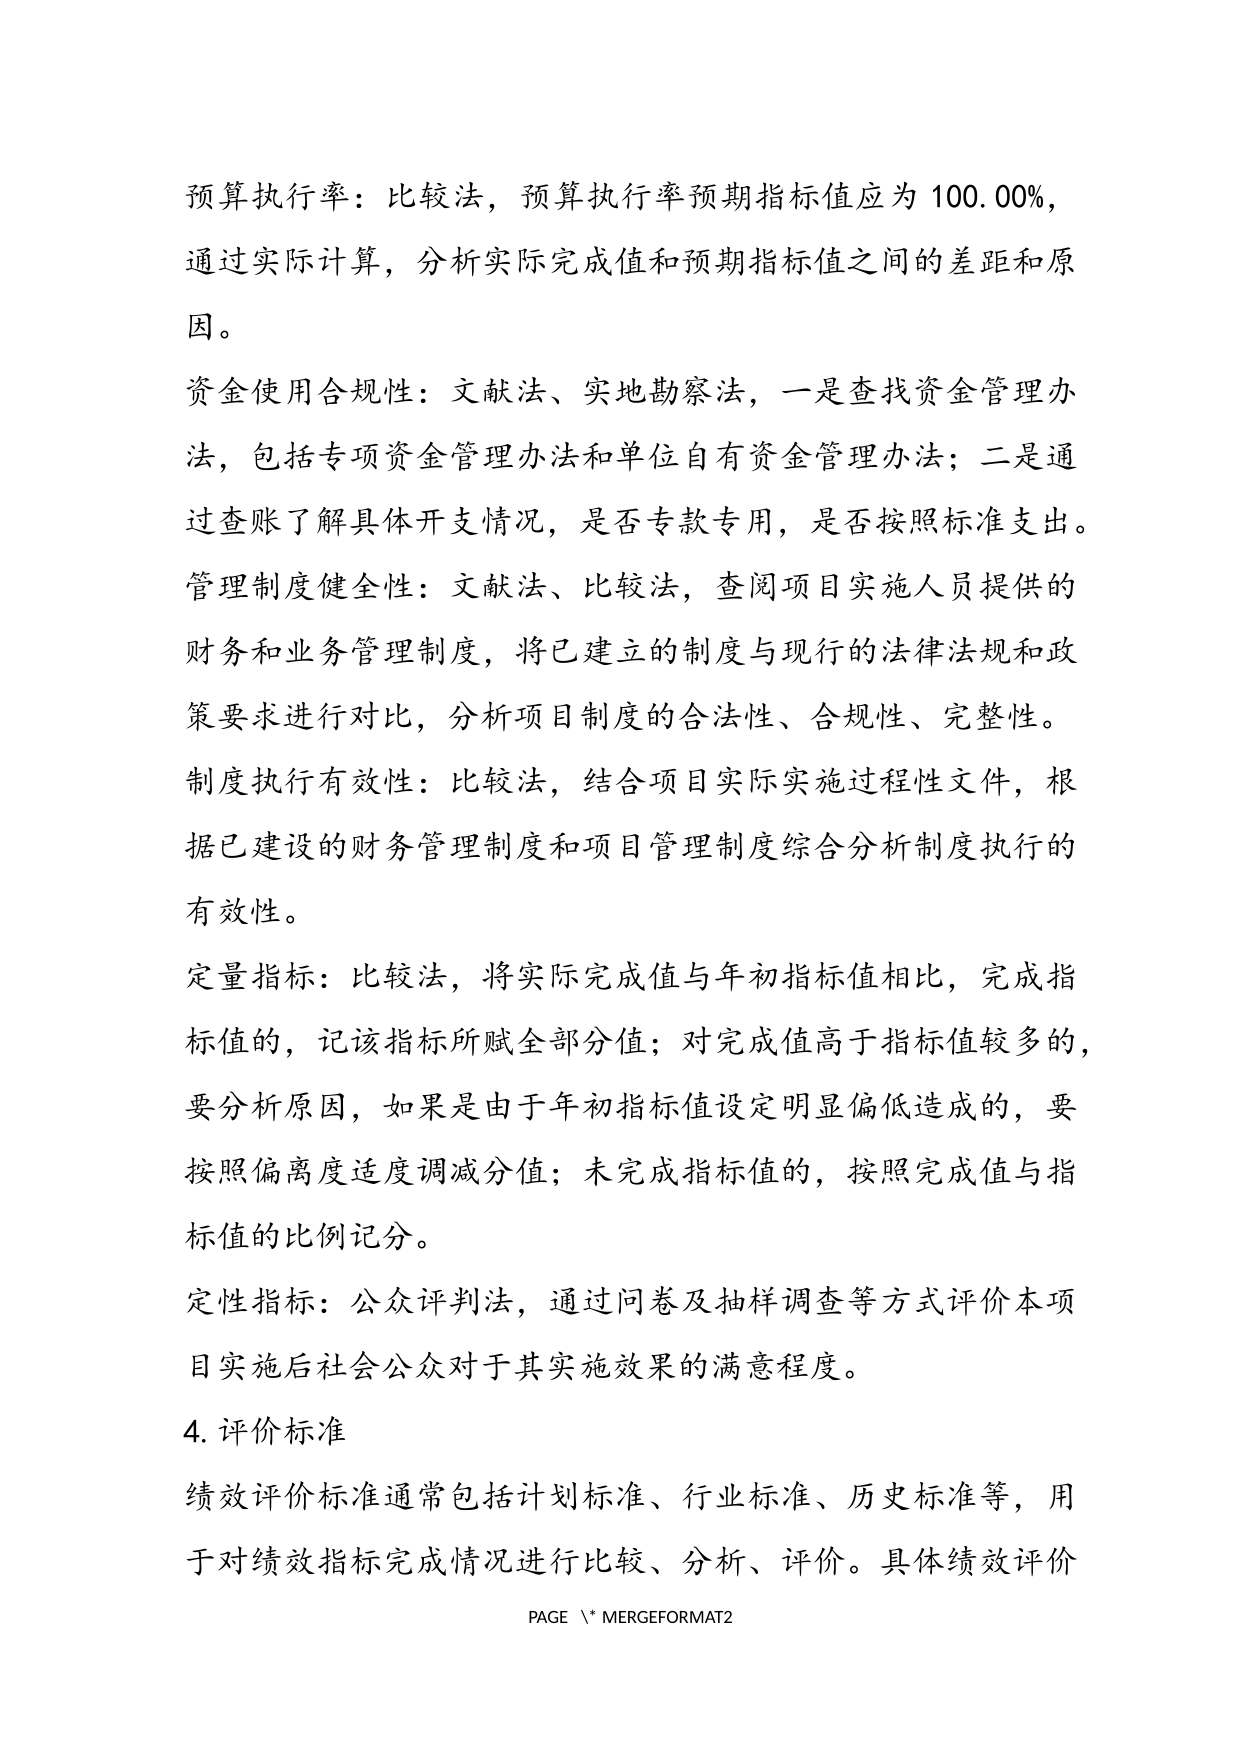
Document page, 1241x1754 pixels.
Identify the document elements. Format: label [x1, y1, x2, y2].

text [183, 162, 1078, 1592]
